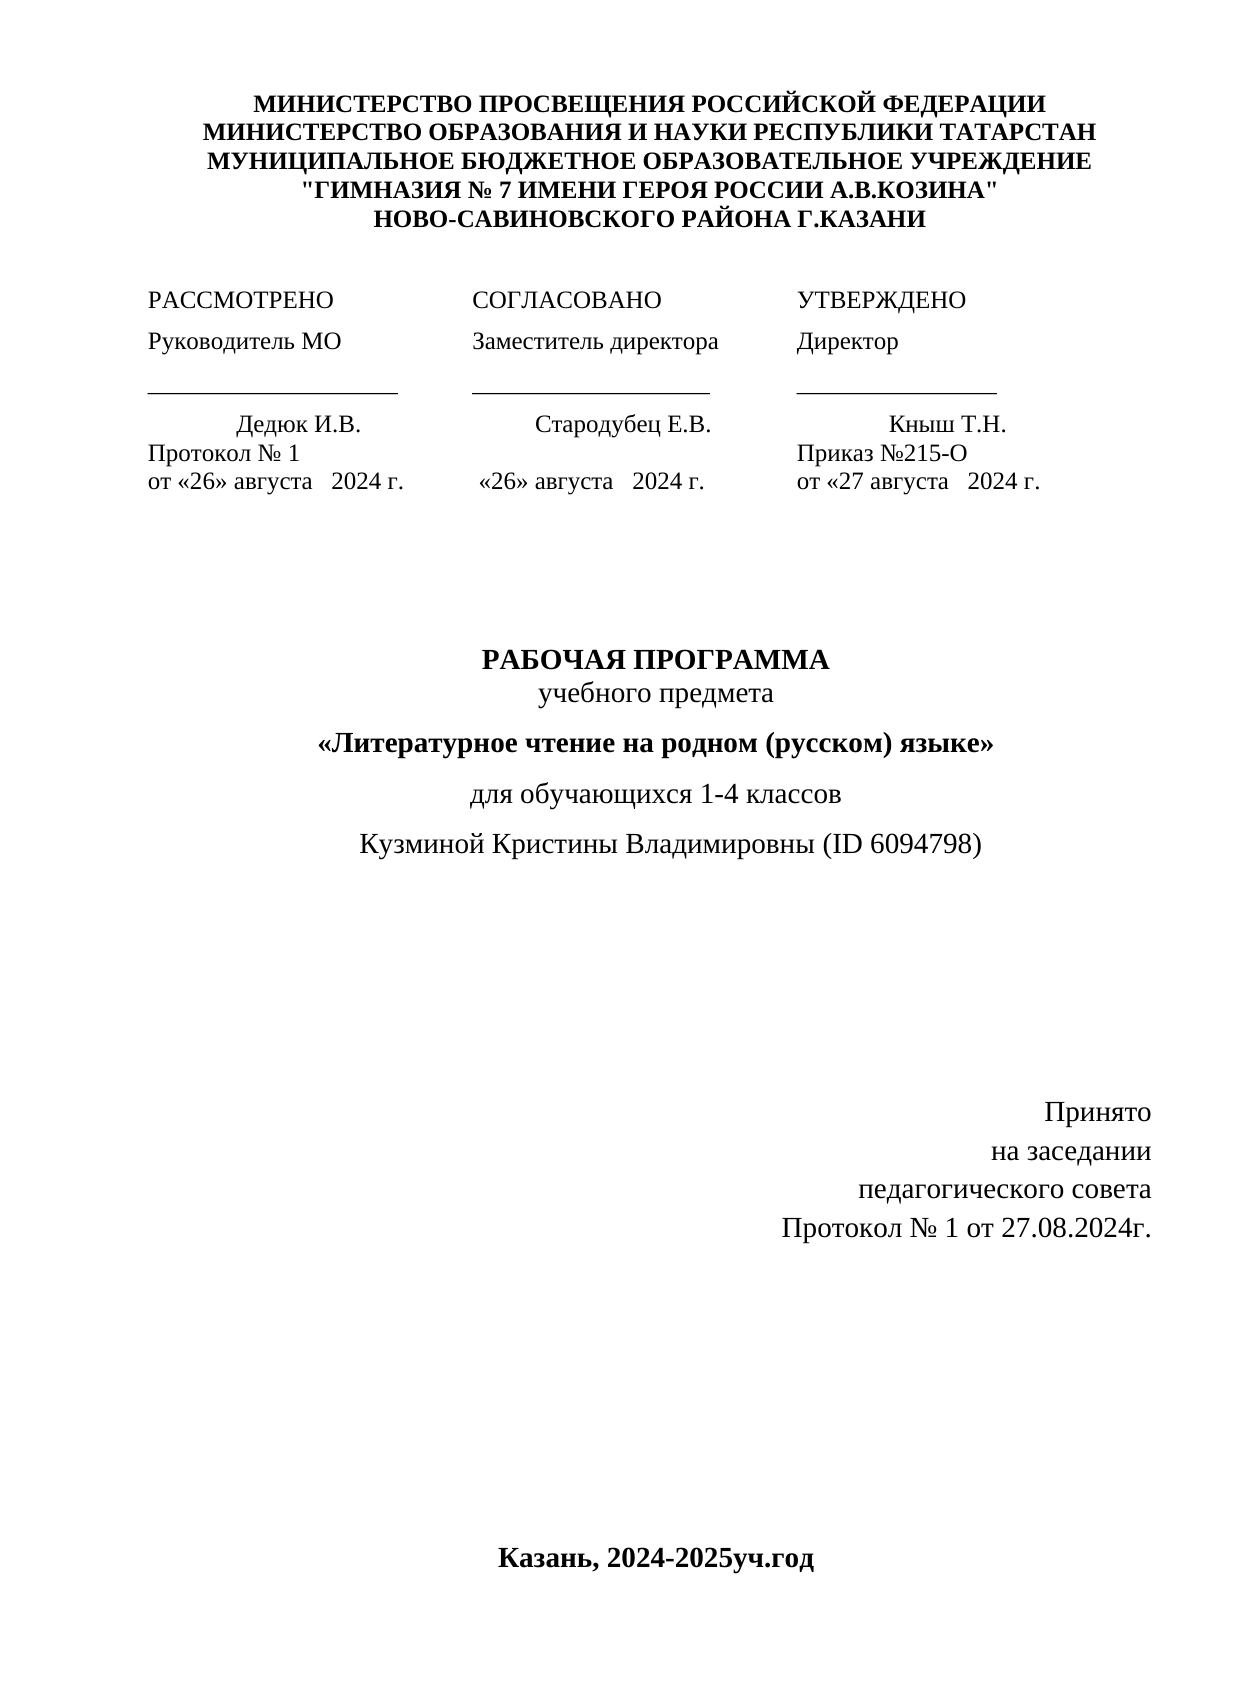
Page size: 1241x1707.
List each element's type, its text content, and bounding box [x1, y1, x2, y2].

text МИНИСТЕРСТВО ПРОСВЕЩЕНИЯ РОССИЙСКОЙ ФЕДЕРАЦИИ [148, 89, 1152, 117]
table_header СОГЛАСОВАНО Заместитель директора ___________________ Стародубец Е.В. «26» августа 2024 г. [461, 285, 785, 536]
text Казань,‌ 2024-2025уч.год‌ [160, 1540, 1152, 1573]
table_header УТВЕРЖДЕНО Директор ________________ Кныш Т.Н. Приказ №215-О от «27 августа 2024 г. [785, 285, 1110, 536]
text ‌МУНИЦИПАЛЬНОЕ БЮДЖЕТНОЕ ОБРАЗОВАТЕЛЬНОЕ УЧРЕЖДЕНИЕ "ГИМНАЗИЯ № 7 ИМЕНИ ГЕРОЯ РОССИИ А.В.КОЗИНА" [148, 146, 1152, 204]
text Кузминой Кристины Владимировны (ID 6094798) [148, 826, 1152, 860]
text РАБОЧАЯ ПРОГРАММА [160, 642, 1152, 675]
text педагогического совета [160, 1172, 1152, 1205]
text на заседании [160, 1133, 1152, 1167]
table_header РАССМОТРЕНО Руководитель МО ____________________ Дедюк И.В. Протокол № 1 от «26» августа 2024 г. [136, 285, 461, 536]
text «Литературное чтение на родном (русском) языке» [160, 726, 1152, 759]
text для обучающихся 1-4 классов [160, 776, 1152, 809]
text учебного предмета [160, 675, 1152, 709]
text ‌МИНИСТЕРСТВО ОБРАЗОВАНИЯ И НАУКИ РЕСПУБЛИКИ ТАТАРСТАН‌‌ [148, 117, 1152, 146]
text Протокол № 1 от 27.08.2024г. [160, 1210, 1152, 1244]
text Принято [160, 1094, 1152, 1128]
text НОВО-САВИНОВСКОГО РАЙОНА Г.КАЗАНИ‌​ [148, 204, 1152, 232]
